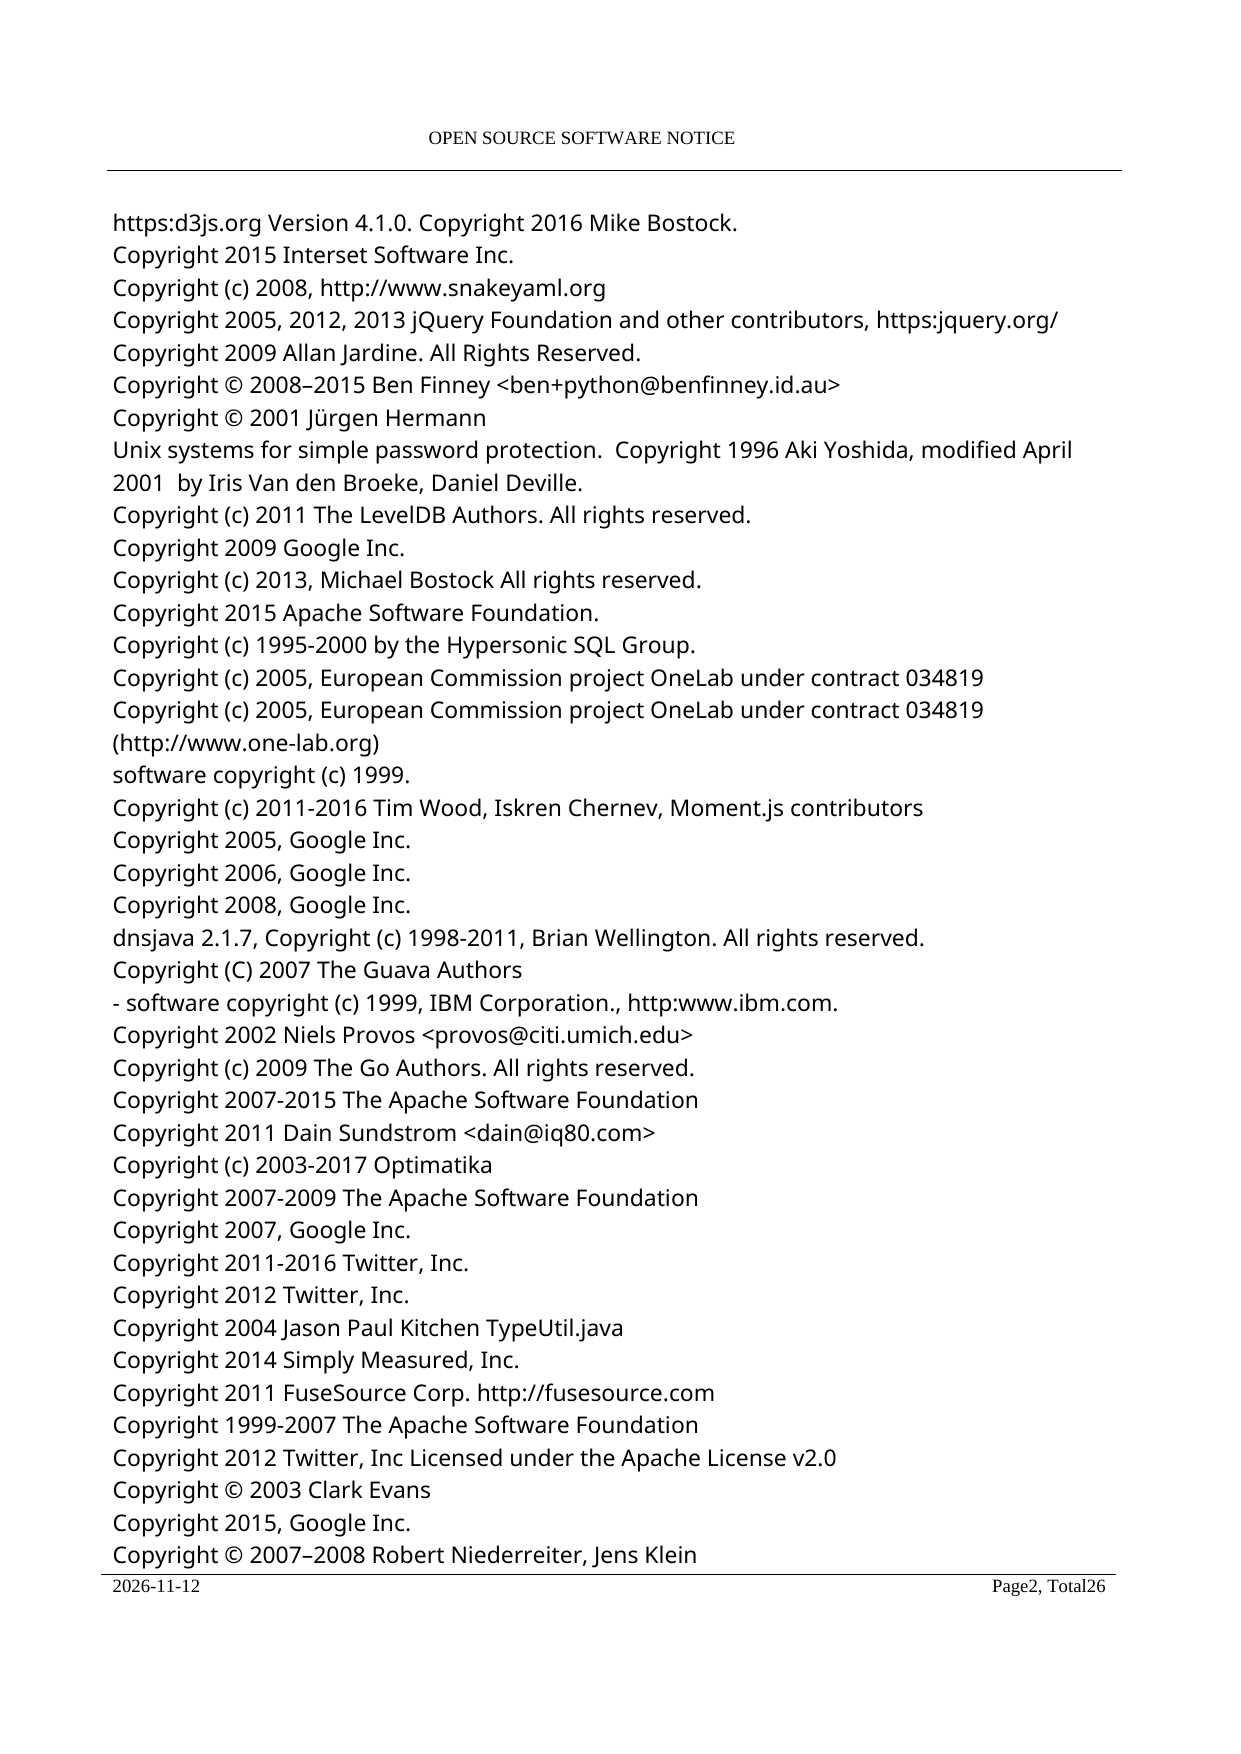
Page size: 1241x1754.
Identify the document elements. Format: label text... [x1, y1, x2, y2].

text Copyright 2006, Google Inc. [112, 856, 1128, 889]
text Copyright 2005, 2012, 2013 jQuery Foundation and other contributors, https:jquery.org/ [112, 304, 1128, 336]
text Copyright 2007-2015 The Apache Software Foundation [112, 1084, 1128, 1116]
text Copyright 1999-2007 The Apache Software Foundation [112, 1409, 1128, 1441]
text Copyright (c) 1995-2000 by the Hypersonic SQL Group. [112, 629, 1128, 661]
text - software copyright (c) 1999, IBM Corporation., http:www.ibm.com. [112, 986, 1128, 1019]
text dnsjava 2.1.7, Copyright (c) 1998-2011, Brian Wellington. All rights reserved. [112, 921, 1128, 954]
text Copyright 2011-2016 Twitter, Inc. [112, 1246, 1128, 1279]
text https:d3js.org Version 4.1.0. Copyright 2016 Mike Bostock. [112, 206, 1128, 239]
text Copyright (c) 2005, European Commission project OneLab under contract 034819 [112, 661, 1128, 694]
text Copyright 2009 Allan Jardine. All Rights Reserved. [112, 336, 1128, 369]
text Copyright (c) 2008, http://www.snakeyaml.org [112, 271, 1128, 304]
text Copyright 2005, Google Inc. [112, 824, 1128, 856]
text Copyright 2008, Google Inc. [112, 889, 1128, 921]
text Copyright © 2007–2008 Robert Niederreiter, Jens Klein [112, 1539, 1128, 1571]
text Copyright (c) 2003-2017 Optimatika [112, 1149, 1128, 1181]
text Copyright 2012 Twitter, Inc. [112, 1279, 1128, 1311]
text Unix systems for simple password protection. Copyright 1996 Aki Yoshida, modified April 2001 by Iris Van den Broeke, Daniel Deville. [112, 434, 1128, 499]
text Copyright (c) 2011-2016 Tim Wood, Iskren Chernev, Moment.js contributors [112, 791, 1128, 824]
text Copyright (C) 2007 The Guava Authors [112, 954, 1128, 986]
text Copyright 2015 Apache Software Foundation. [112, 596, 1128, 629]
text Copyright 2015 Interset Software Inc. [112, 239, 1128, 271]
text Copyright 2015, Google Inc. [112, 1506, 1128, 1539]
text Copyright (c) 2013, Michael Bostock All rights reserved. [112, 564, 1128, 596]
text Copyright (c) 2009 The Go Authors. All rights reserved. [112, 1051, 1128, 1084]
text Copyright 2012 Twitter, Inc Licensed under the Apache License v2.0 [112, 1441, 1128, 1474]
text Copyright © 2003 Clark Evans [112, 1474, 1128, 1506]
text Copyright (c) 2011 The LevelDB Authors. All rights reserved. [112, 499, 1128, 531]
text software copyright (c) 1999. [112, 759, 1128, 791]
text Copyright 2002 Niels Provos <provos@citi.umich.edu> [112, 1019, 1128, 1051]
text Copyright (c) 2005, European Commission project OneLab under contract 034819 (http://www.one-lab.org) [112, 694, 1128, 759]
text Copyright 2007-2009 The Apache Software Foundation [112, 1181, 1128, 1214]
text Copyright © 2001 Jürgen Hermann [112, 401, 1128, 434]
text Copyright 2011 FuseSource Corp. http://fusesource.com [112, 1376, 1128, 1409]
text Copyright 2009 Google Inc. [112, 531, 1128, 564]
text Copyright 2014 Simply Measured, Inc. [112, 1344, 1128, 1376]
text Copyright 2004 Jason Paul Kitchen TypeUtil.java [112, 1311, 1128, 1344]
text Copyright 2007, Google Inc. [112, 1214, 1128, 1246]
text Copyright © 2008–2015 Ben Finney <ben+python@benfinney.id.au> [112, 369, 1128, 401]
text Copyright 2011 Dain Sundstrom <dain@iq80.com> [112, 1116, 1128, 1149]
